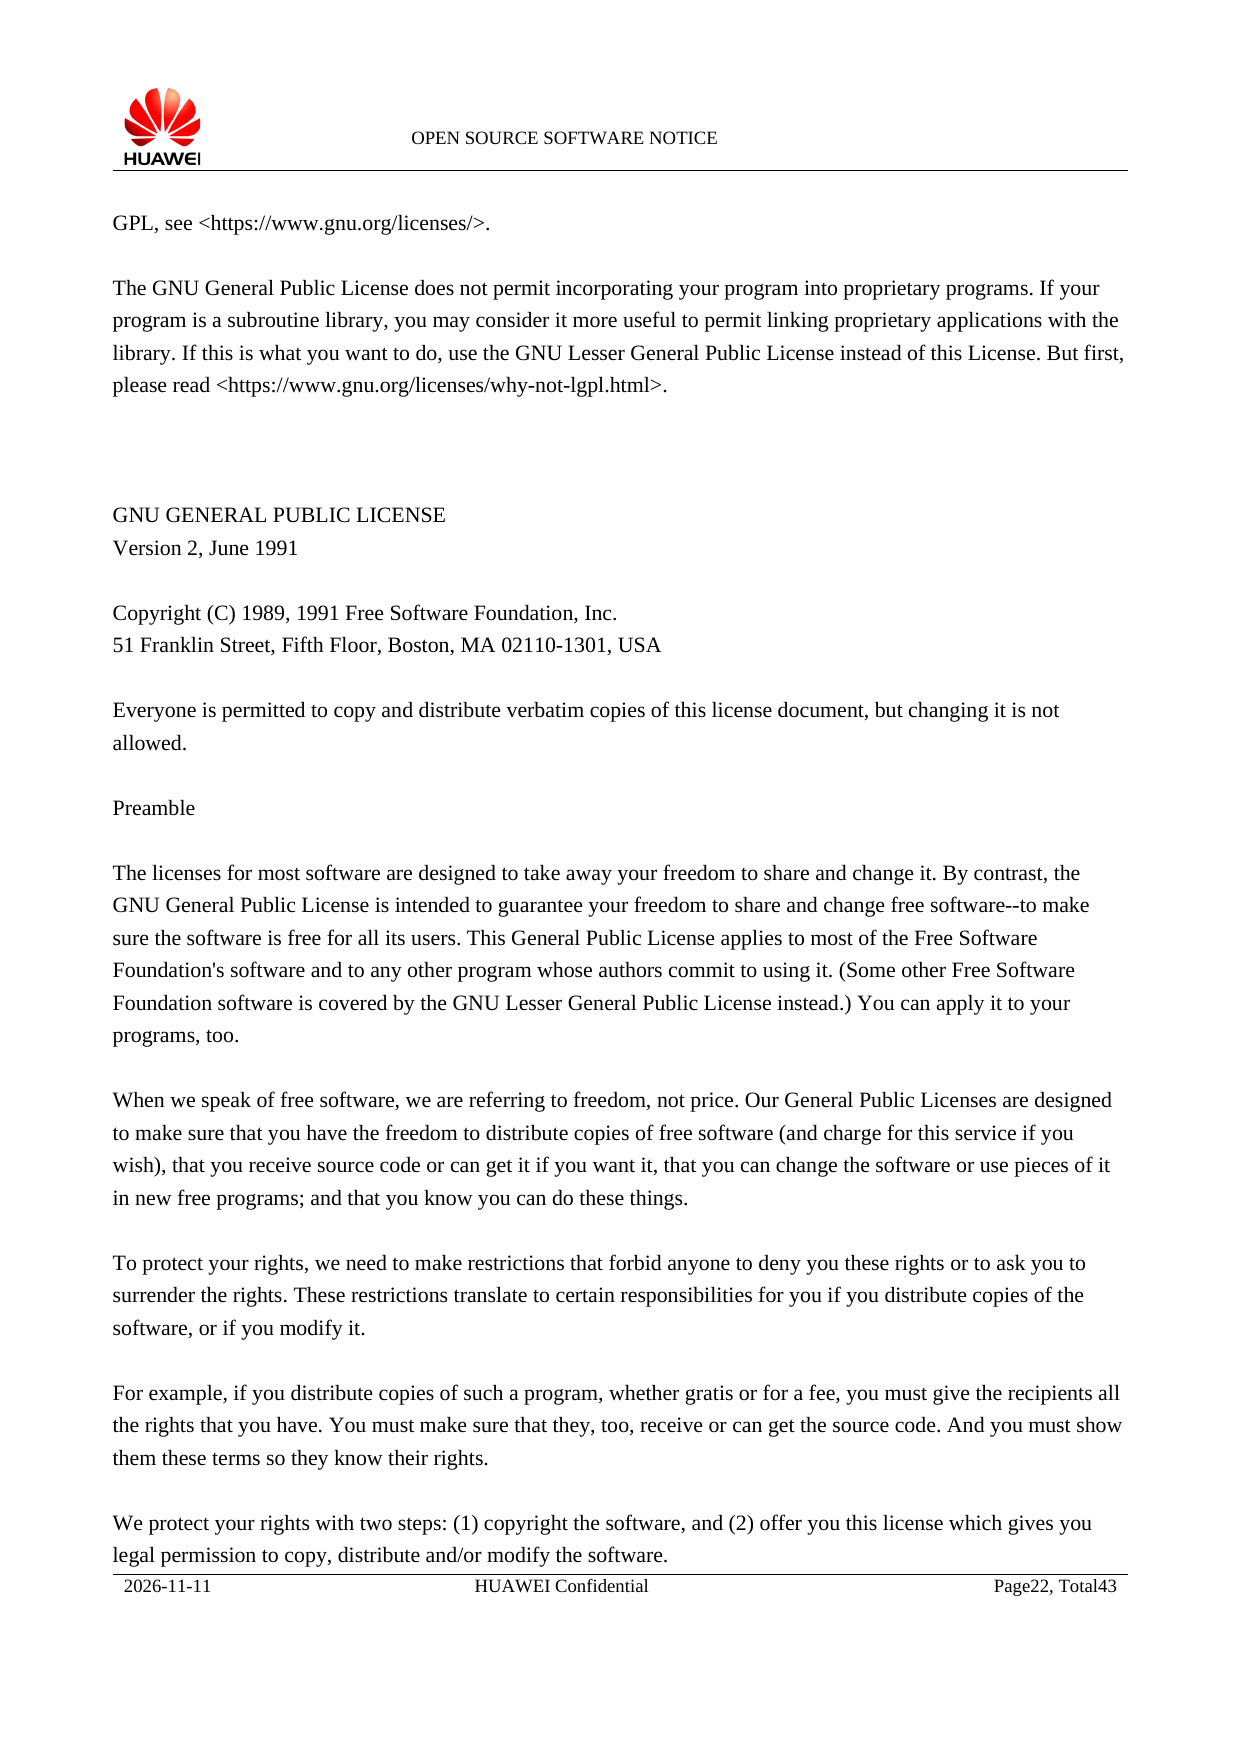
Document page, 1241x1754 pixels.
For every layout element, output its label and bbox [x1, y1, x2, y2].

picture [124, 88, 201, 165]
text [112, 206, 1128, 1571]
